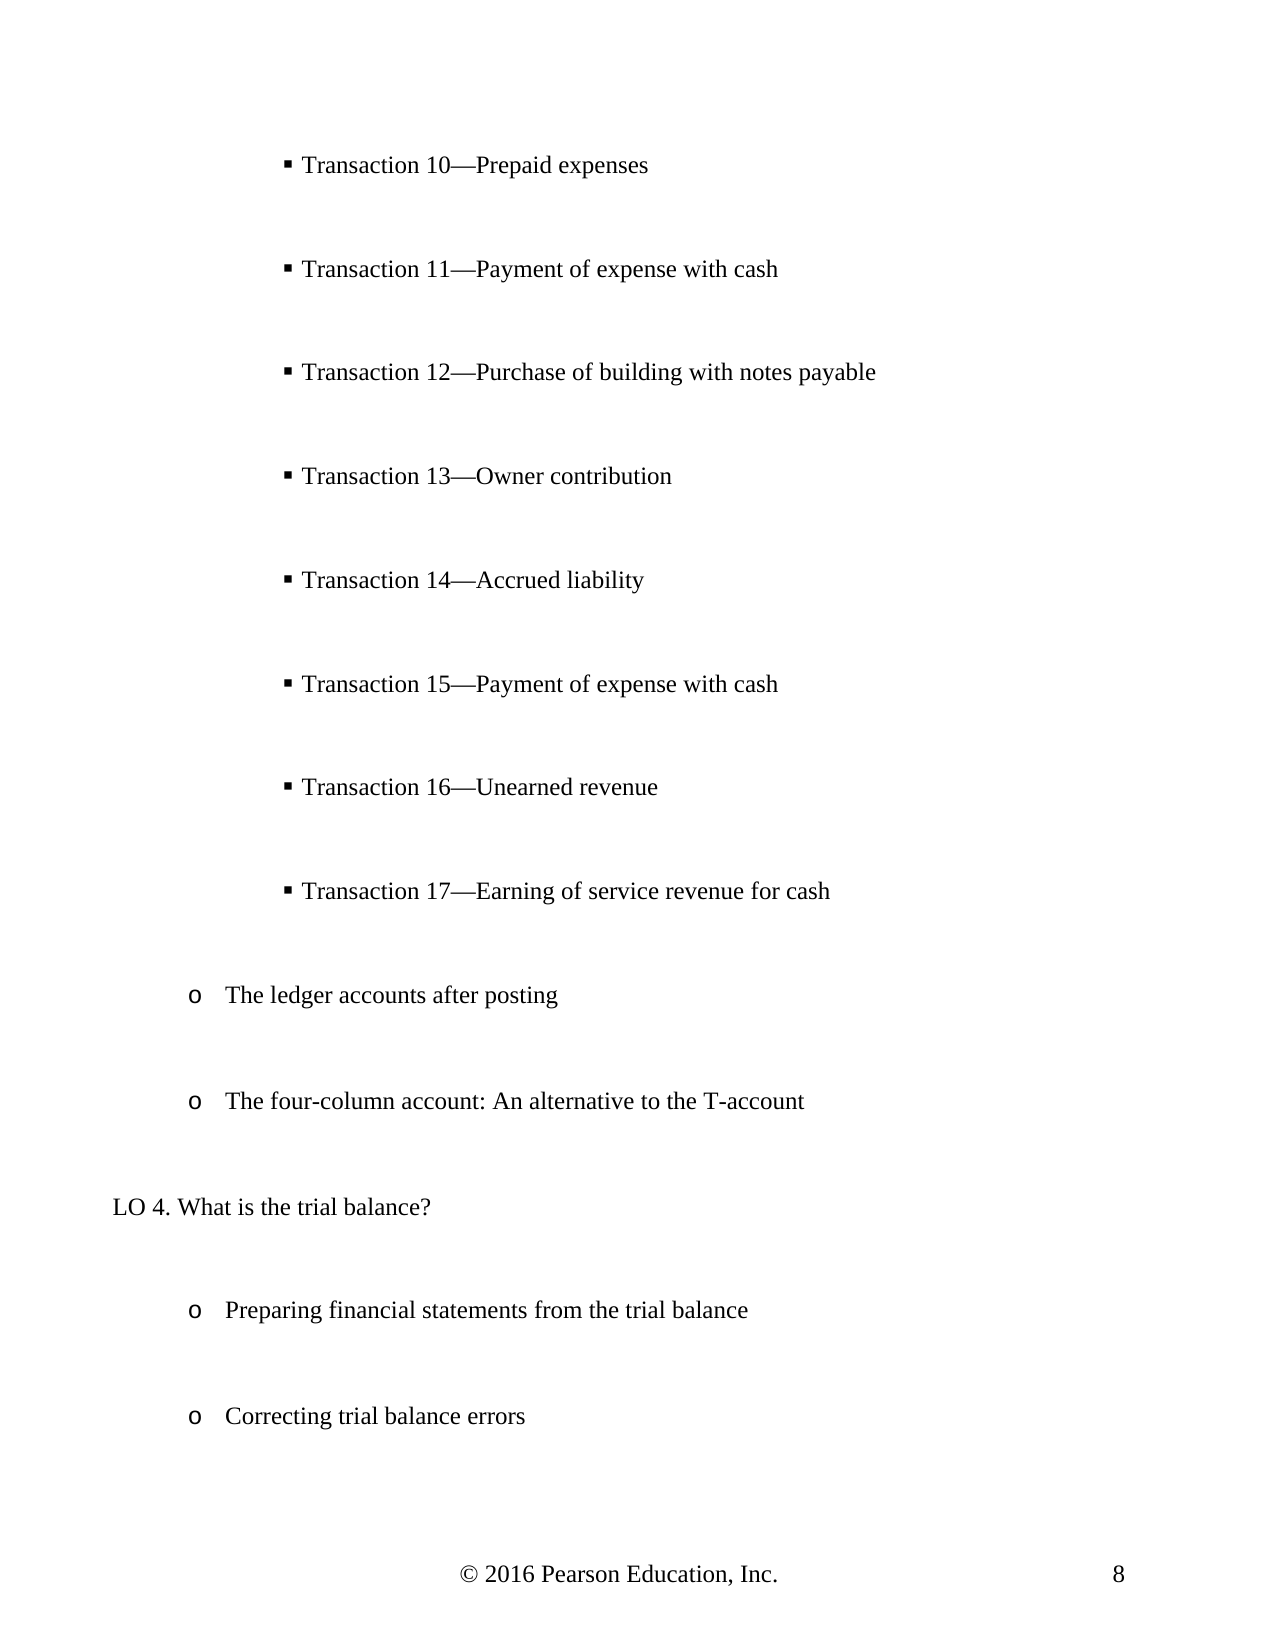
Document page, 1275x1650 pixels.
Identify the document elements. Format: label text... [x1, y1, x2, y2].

list Transaction 13—Owner contribution [282, 461, 1162, 490]
list Transaction 16—Unearned revenue [282, 772, 1162, 801]
list The ledger accounts after posting [187, 980, 1162, 1011]
list What is the trial balance? [112, 1192, 1162, 1220]
list Correcting trial balance errors [187, 1401, 1162, 1432]
list Transaction 17—Earning of service revenue for cash [282, 876, 1162, 905]
list Transaction 14—Accrued liability [282, 565, 1162, 594]
list Transaction 10—Prepaid expenses [282, 150, 1162, 179]
list Preparing financial statements from the trial balance [187, 1295, 1162, 1326]
list Transaction 11—Payment of expense with cash [282, 254, 1162, 282]
list Transaction 12—Purchase of building with notes payable [282, 357, 1162, 386]
list The four-column account: An alternative to the T-account [187, 1086, 1162, 1117]
list Transaction 15—Payment of expense with cash [282, 669, 1162, 697]
